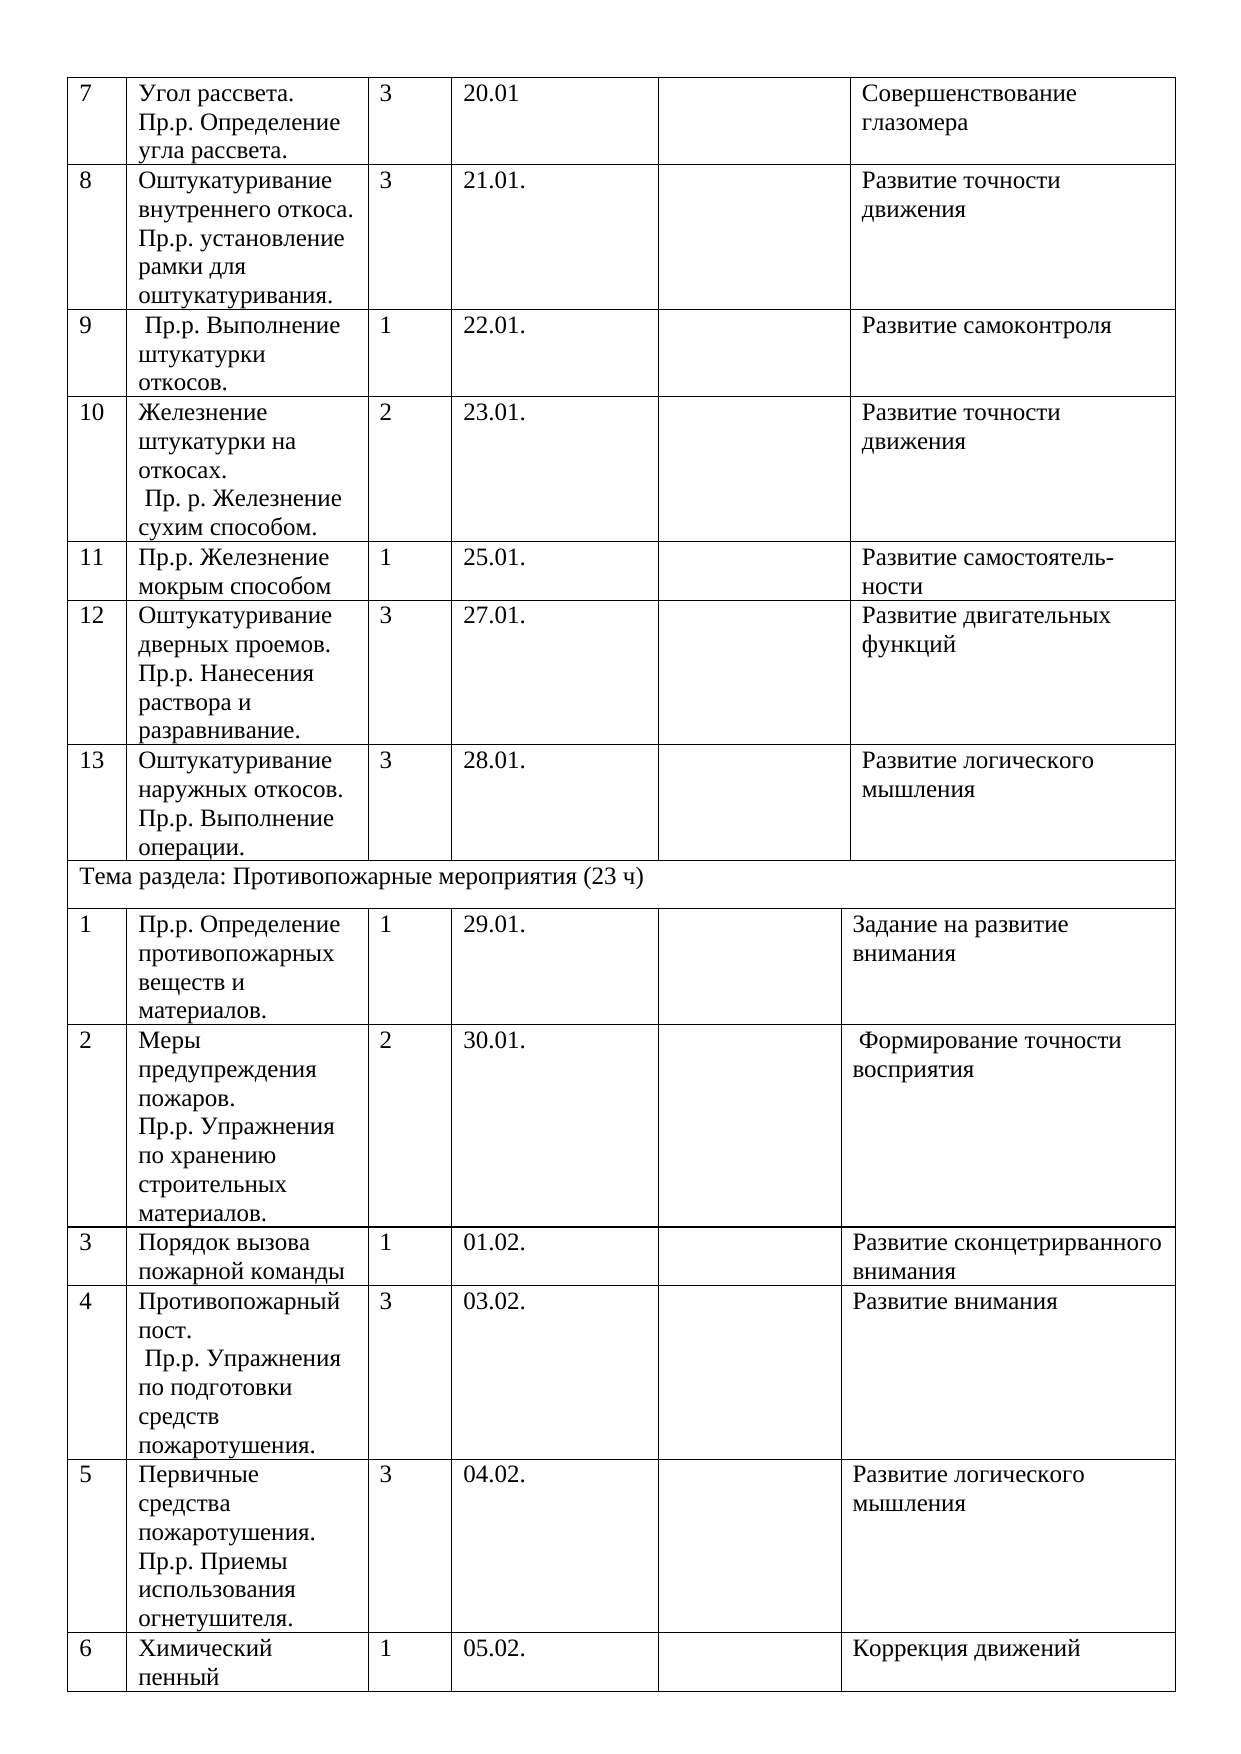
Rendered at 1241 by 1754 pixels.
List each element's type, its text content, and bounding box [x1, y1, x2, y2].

table_cell 1 [68, 909, 126, 1024]
table_cell 2 [369, 1025, 451, 1226]
table_cell 1 [369, 1633, 451, 1691]
table_cell Развитие точности движения [851, 165, 1175, 309]
table_cell Развитие внимания [842, 1286, 1175, 1458]
table_cell 3 [369, 601, 451, 744]
table_cell [659, 601, 850, 744]
table_cell [659, 1228, 841, 1285]
table_cell [659, 165, 850, 309]
table_cell [659, 542, 850, 599]
table_cell Развитие точности движения [851, 397, 1175, 541]
table_cell 28.01. [452, 745, 658, 860]
table_cell Совершенствование глазомера [851, 78, 1175, 164]
table_cell 04.02. [452, 1460, 658, 1632]
table_cell Оштукатуривание наружных откосов. Пр.р. Выполнение операции. [127, 745, 368, 860]
table_cell 3 [369, 1286, 451, 1458]
table_cell 1 [369, 542, 451, 599]
table_cell 2 [369, 397, 451, 541]
table_cell 3 [369, 165, 451, 309]
table_cell Тема раздела: Противопожарные мероприятия (23 ч) [68, 861, 1175, 908]
table_cell 8 [68, 165, 126, 309]
table_cell [659, 745, 850, 860]
table_cell 6 [68, 1633, 126, 1691]
table_cell 12 [68, 601, 126, 744]
table_cell [659, 78, 850, 164]
table_cell 25.01. [452, 542, 658, 599]
table_cell Развитие логического мышления [851, 745, 1175, 860]
table_cell Развитие сконцетрирванного внимания [842, 1228, 1175, 1285]
table_cell 2 [68, 1025, 126, 1226]
table_cell 1 [369, 1228, 451, 1285]
table_cell 9 [68, 310, 126, 396]
table_cell Оштукатуривание внутреннего откоса. Пр.р. установление рамки для оштукатуривания. [127, 165, 368, 309]
table_cell 27.01. [452, 601, 658, 744]
table_cell Задание на развитие внимания [842, 909, 1175, 1024]
table_cell 3 [369, 745, 451, 860]
table_cell 22.01. [452, 310, 658, 396]
table_cell 4 [68, 1286, 126, 1458]
table_cell Оштукатуривание дверных проемов. Пр.р. Нанесения раствора и разравнивание. [127, 601, 368, 744]
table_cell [127, 1633, 368, 1691]
table_cell 20.01 [452, 78, 658, 164]
table_cell Меры предупреждения пожаров. Пр.р. Упражнения по хранению строительных материалов. [127, 1025, 368, 1226]
table_cell 03.02. [452, 1286, 658, 1458]
table_cell Коррекция движений [842, 1633, 1175, 1691]
table_cell 1 [369, 310, 451, 396]
table_cell Пр.р. Определение противопожарных веществ и материалов. [127, 909, 368, 1024]
table_cell Первичные средства пожаротушения. Пр.р. Приемы использования огнетушителя. [127, 1460, 368, 1632]
table_cell Пр.р. Железнение мокрым способом [127, 542, 368, 599]
table_cell [659, 1025, 841, 1226]
table_cell 10 [68, 397, 126, 541]
table_cell 5 [68, 1460, 126, 1632]
table_cell [659, 1460, 841, 1632]
table_cell Пр.р. Выполнение штукатурки откосов. [127, 310, 368, 396]
table_cell [659, 1286, 841, 1458]
table_cell Развитие логического мышления [842, 1460, 1175, 1632]
table_cell Железнение штукатурки на откосах. Пр. р. Железнение сухим способом. [127, 397, 368, 541]
table_cell 3 [68, 1228, 126, 1285]
table_cell Развитие самостоятель-ности [851, 542, 1175, 599]
table_cell Угол рассвета. Пр.р. Определение угла рассвета. [127, 78, 368, 164]
table_cell 11 [68, 542, 126, 599]
table_cell Противопожарный пост. Пр.р. Упражнения по подготовки средств пожаротушения. [127, 1286, 368, 1458]
table_cell 3 [369, 1460, 451, 1632]
table_cell 30.01. [452, 1025, 658, 1226]
table_cell Развитие самоконтроля [851, 310, 1175, 396]
table_cell [659, 1633, 841, 1691]
table_cell Формирование точности восприятия [842, 1025, 1175, 1226]
table_cell Развитие двигательных функций [851, 601, 1175, 744]
table_cell [659, 310, 850, 396]
table_cell 7 [68, 78, 126, 164]
table_cell [659, 397, 850, 541]
table_cell 13 [68, 745, 126, 860]
table_cell 1 [369, 909, 451, 1024]
table_cell 01.02. [452, 1228, 658, 1285]
table_cell 21.01. [452, 165, 658, 309]
table_cell Порядок вызова пожарной команды [127, 1228, 368, 1285]
table_cell 05.02. [452, 1633, 658, 1691]
table_cell 3 [369, 78, 451, 164]
table_cell 23.01. [452, 397, 658, 541]
table_cell 29.01. [452, 909, 658, 1024]
table_cell [659, 909, 841, 1024]
